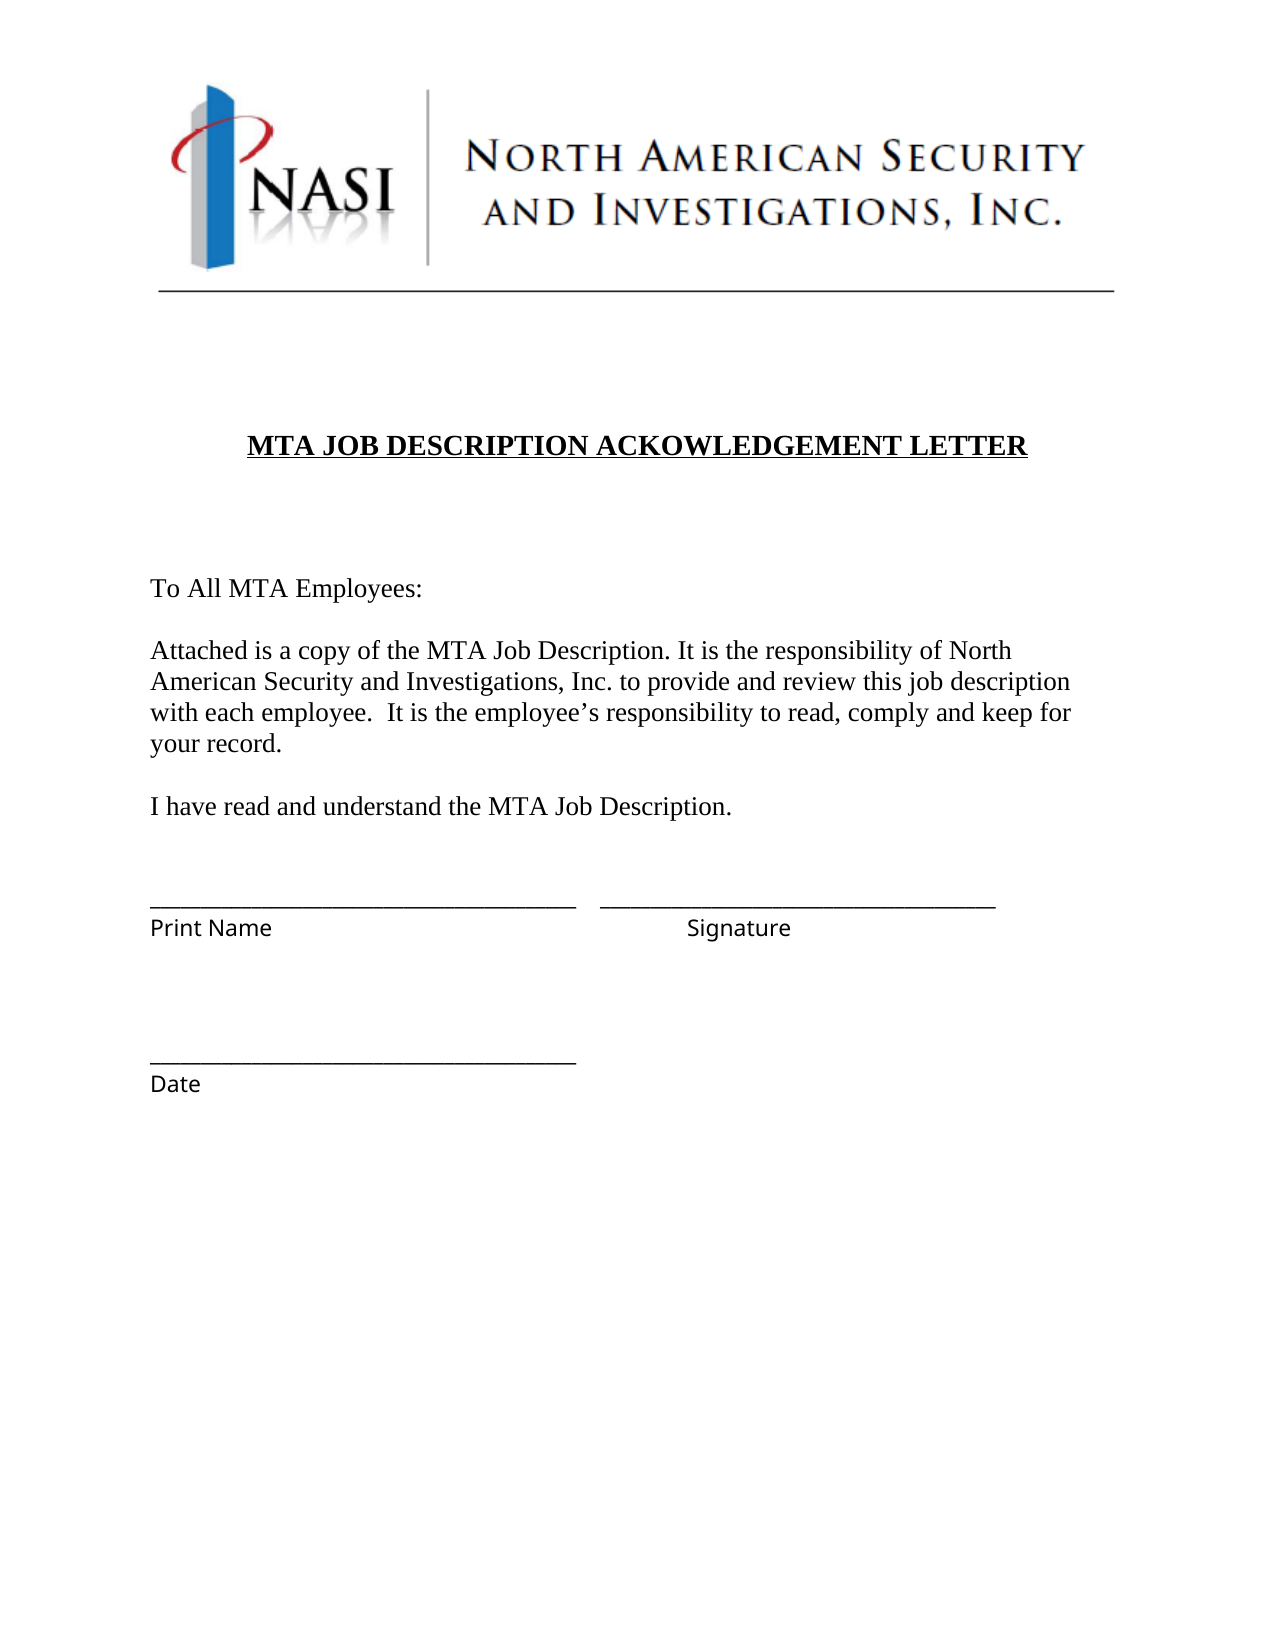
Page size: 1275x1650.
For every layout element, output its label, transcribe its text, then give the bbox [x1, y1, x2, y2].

text Print Name Signature [150, 912, 1125, 943]
text I have read and understand the MTA Job Description. [150, 790, 1125, 821]
text __________________________________________ _______________________________________ [150, 881, 1125, 912]
text MTA JOB DESCRIPTION ACKOWLEDGEMENT LETTER [150, 428, 1125, 461]
text __________________________________________ [150, 1037, 1125, 1068]
text Attached is a copy of the MTA Job Description. It is the responsibility of North American Security and Investigations, Inc. to provide and review this job description with each employee. It is the employee’s responsibility to read, comply and keep for your record. [150, 634, 1125, 758]
text Date [150, 1068, 1125, 1099]
picture [150, 78, 1125, 301]
text To All MTA Employees: [150, 572, 1125, 603]
